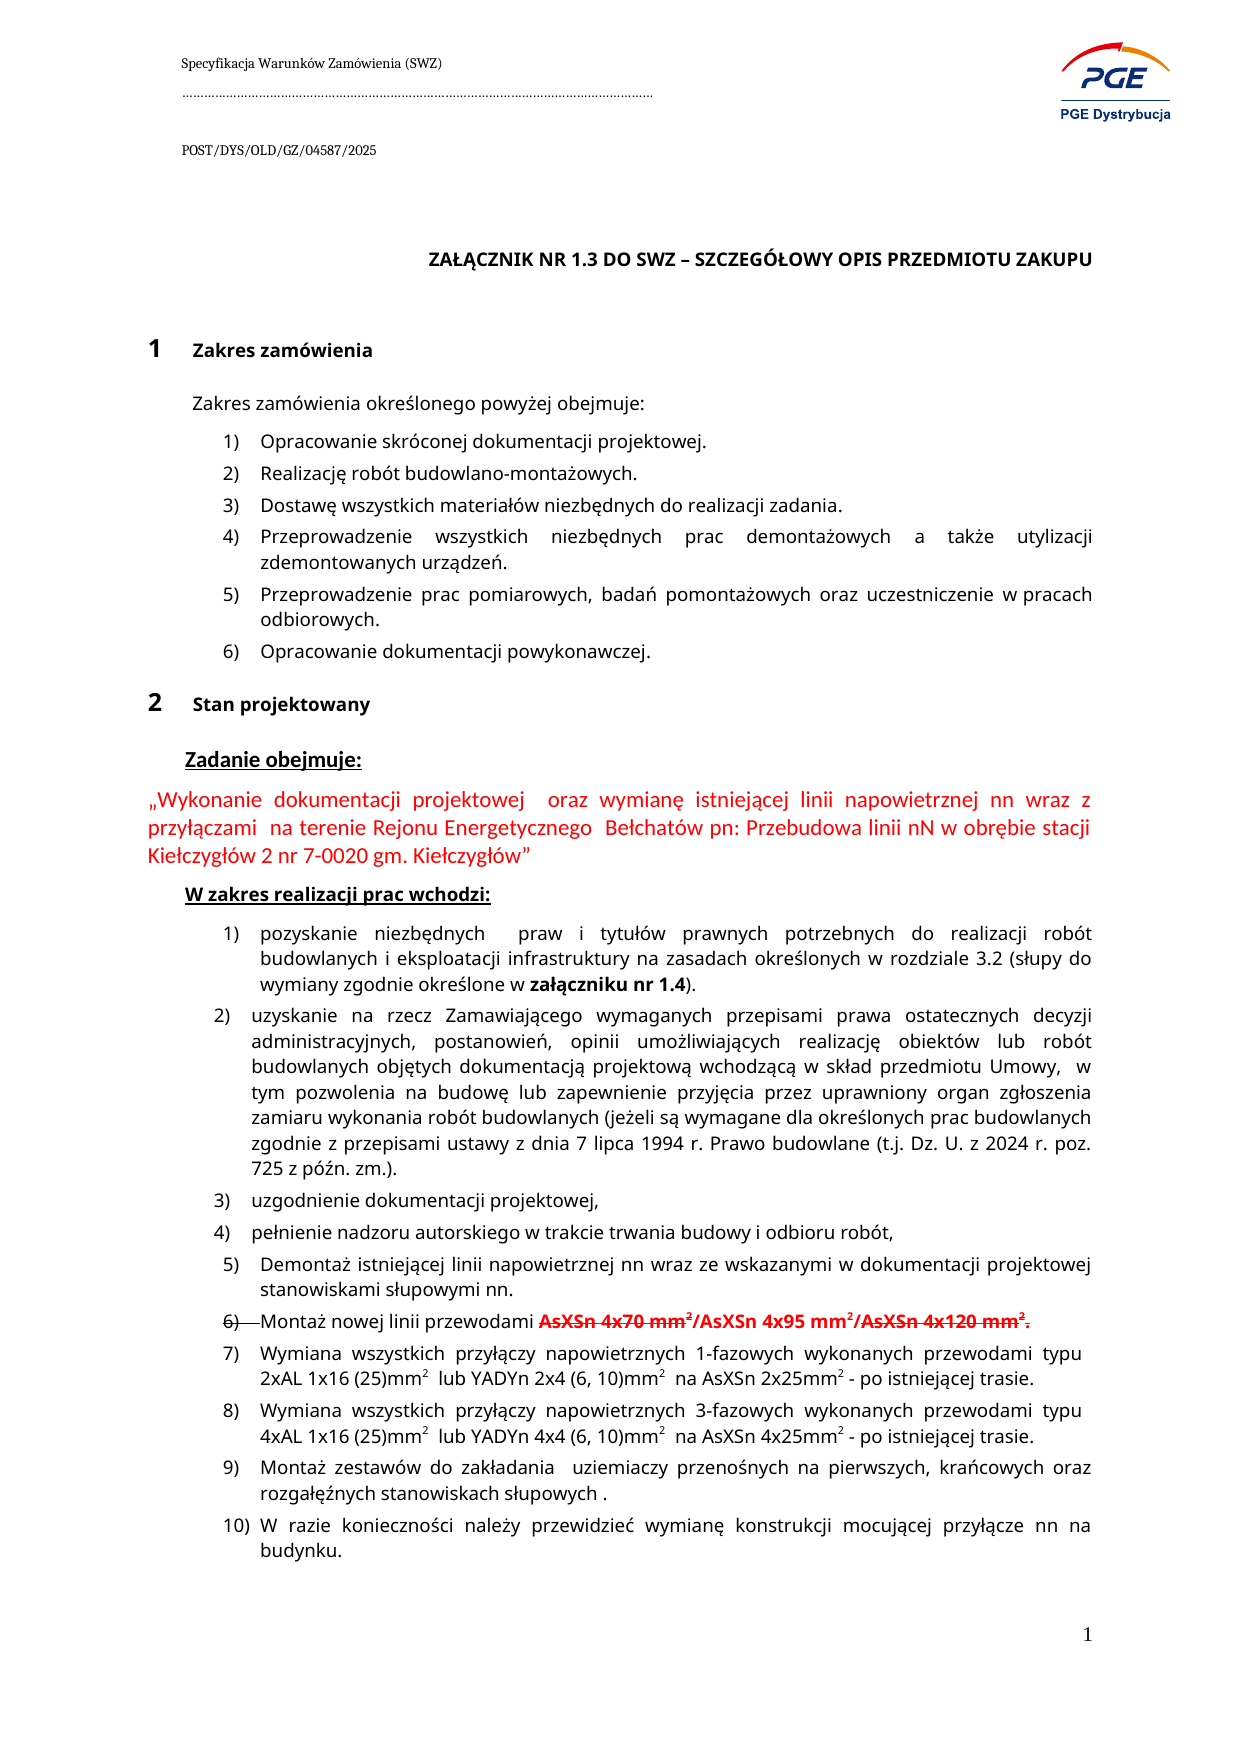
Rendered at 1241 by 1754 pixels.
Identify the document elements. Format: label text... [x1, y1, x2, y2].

list uzyskanie na rzecz Zamawiającego wymaganych przepisami prawa ostatecznych decyzji administracyjnych, postanowień, opinii umożliwiających realizację obiektów lub robót budowlanych objętych dokumentacją projektową wchodzącą w skład przedmiotu Umowy, w tym pozwolenia na budowę lub zapewnienie przyjęcia przez uprawniony organ zgłoszenia zamiaru wykonania robót budowlanych (jeżeli są wymagane dla określonych prac budowlanych zgodnie z przepisami ustawy z dnia 7 lipca 1994 r. Prawo budowlane (t.j. Dz. U. z 2024 r. poz. 725 z późn. zm.). [214, 1003, 1092, 1181]
text Opracowanie skróconej dokumentacji projektowej. [223, 428, 1092, 454]
list Wymiana wszystkich przyłączy napowietrznych 3-fazowych wykonanych przewodami typu 4xAL 1x16 (25)mm2 lub YADYn 4x4 (6, 10)mm2 na AsXSn 4x25mm2 - po istniejącej trasie. [223, 1397, 1092, 1448]
list Wymiana wszystkich przyłączy napowietrznych 1-fazowych wykonanych przewodami typu 2xAL 1x16 (25)mm2 lub YADYn 2x4 (6, 10)mm2 na AsXSn 2x25mm2 - po istniejącej trasie. [223, 1340, 1092, 1391]
text Zakres zamówienia określonego powyżej obejmuje: [148, 390, 1092, 416]
text Realizację robót budowlano-montażowych. [223, 460, 1092, 486]
list Demontaż istniejącej linii napowietrznej nn wraz ze wskazanymi w dokumentacji projektowej stanowiskami słupowymi nn. [223, 1251, 1092, 1302]
text Przeprowadzenie prac pomiarowych, badań pomontażowych oraz uczestniczenie w pracach odbiorowych. [223, 581, 1092, 632]
text ZAŁĄCZNIK NR 1.3 DO SWZ – SZCZEGÓŁOWY OPIS PRZEDMIOTU ZAKUPU [185, 246, 1092, 272]
subtitle Zakres zamówienia [148, 330, 1092, 364]
subtitle Stan projektowany [148, 685, 1092, 719]
text Opracowanie dokumentacji powykonawczej. [223, 638, 1092, 664]
list Montaż nowej linii przewodami AsXSn 4x70 mm2/AsXSn 4x95 mm2/AsXSn 4x120 mm2. [223, 1308, 1092, 1334]
list Montaż zestawów do zakładania uziemiaczy przenośnych na pierwszych, krańcowych oraz rozgałęźnych stanowiskach słupowych . [223, 1455, 1092, 1506]
text W zakres realizacji prac wchodzi: [185, 882, 1092, 907]
list uzgodnienie dokumentacji projektowej, [214, 1187, 1092, 1213]
text Przeprowadzenie wszystkich niezbędnych prac demontażowych a także utylizacji zdemontowanych urządzeń. [223, 524, 1092, 575]
list pozyskanie niezbędnych praw i tytułów prawnych potrzebnych do realizacji robót budowlanych i eksploatacji infrastruktury na zasadach określonych w rozdziale 3.2 (słupy do wymiany zgodnie określone w załączniku nr 1.4). [223, 920, 1092, 996]
list pełnienie nadzoru autorskiego w trakcie trwania budowy i odbioru robót, [214, 1219, 1092, 1245]
text Dostawę wszystkich materiałów niezbędnych do realizacji zadania. [223, 492, 1092, 517]
text Zadanie obejmuje: [185, 745, 1092, 773]
text „Wykonanie dokumentacji projektowej oraz wymianę istniejącej linii napowietrznej nn wraz z przyłączami na terenie Rejonu Energetycznego Bełchatów pn: Przebudowa linii nN w obrębie stacji Kiełczygłów 2 nr 7-0020 gm. Kiełczygłów” [148, 785, 1092, 869]
list W razie konieczności należy przewidzieć wymianę konstrukcji mocującej przyłącze nn na budynku. [223, 1512, 1092, 1563]
